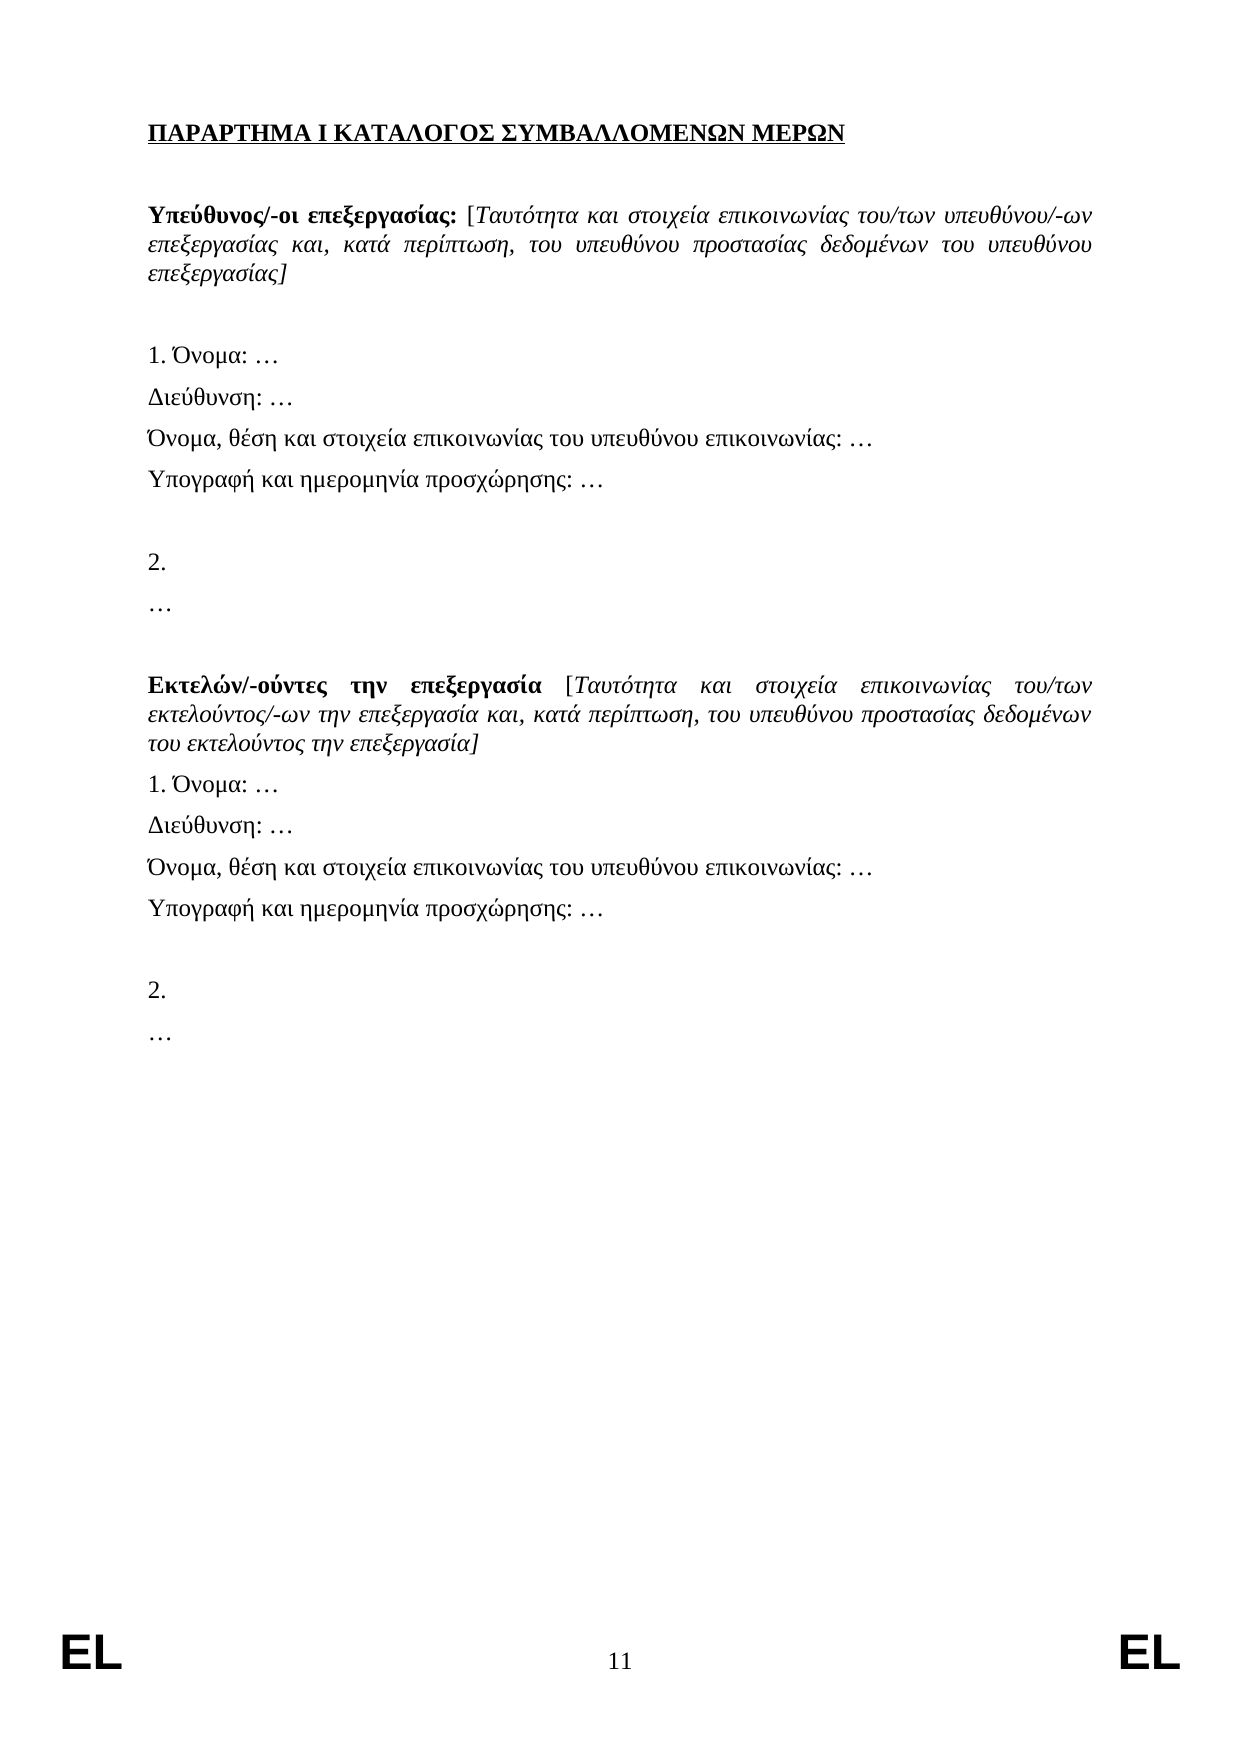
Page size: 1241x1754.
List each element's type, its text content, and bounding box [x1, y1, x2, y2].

text Υπεύθυνος/-οι επεξεργασίας: [Ταυτότητα και στοιχεία επικοινωνίας του/των υπευθύνου/-ων επεξεργασίας και, κατά περίπτωση, του υπευθύνου προστασίας δεδομένων του υπευθύνου επεξεργασίας] [148, 201, 1093, 287]
text Όνομα, θέση και στοιχεία επικοινωνίας του υπευθύνου επικοινωνίας: … [148, 852, 1093, 881]
text 1. Όνομα: … [148, 341, 1093, 369]
text Όνομα, θέση και στοιχεία επικοινωνίας του υπευθύνου επικοινωνίας: … [148, 423, 1093, 452]
text ΠΑΡΑΡΤΗΜΑ Ι ΚΑΤΑΛΟΓΟΣ ΣΥΜΒΑΛΛΟΜΕΝΩΝ ΜΕΡΩΝ [148, 118, 1093, 147]
text Διεύθυνση: … [148, 811, 1093, 839]
text Εκτελών/-ούντες την επεξεργασία [Ταυτότητα και στοιχεία επικοινωνίας του/των εκτελούντος/-ων την επεξεργασία και, κατά περίπτωση, του υπευθύνου προστασίας δεδομένων του εκτελούντος την επεξεργασία] [148, 671, 1093, 757]
text … [148, 588, 1093, 617]
text Υπογραφή και ημερομηνία προσχώρησης: … [148, 464, 1093, 493]
text 2. [148, 976, 1093, 1004]
text … [148, 1017, 1093, 1046]
text 2. [148, 547, 1093, 576]
text Υπογραφή και ημερομηνία προσχώρησης: … [148, 893, 1093, 922]
text 1. Όνομα: … [148, 769, 1093, 798]
text Διεύθυνση: … [148, 382, 1093, 411]
